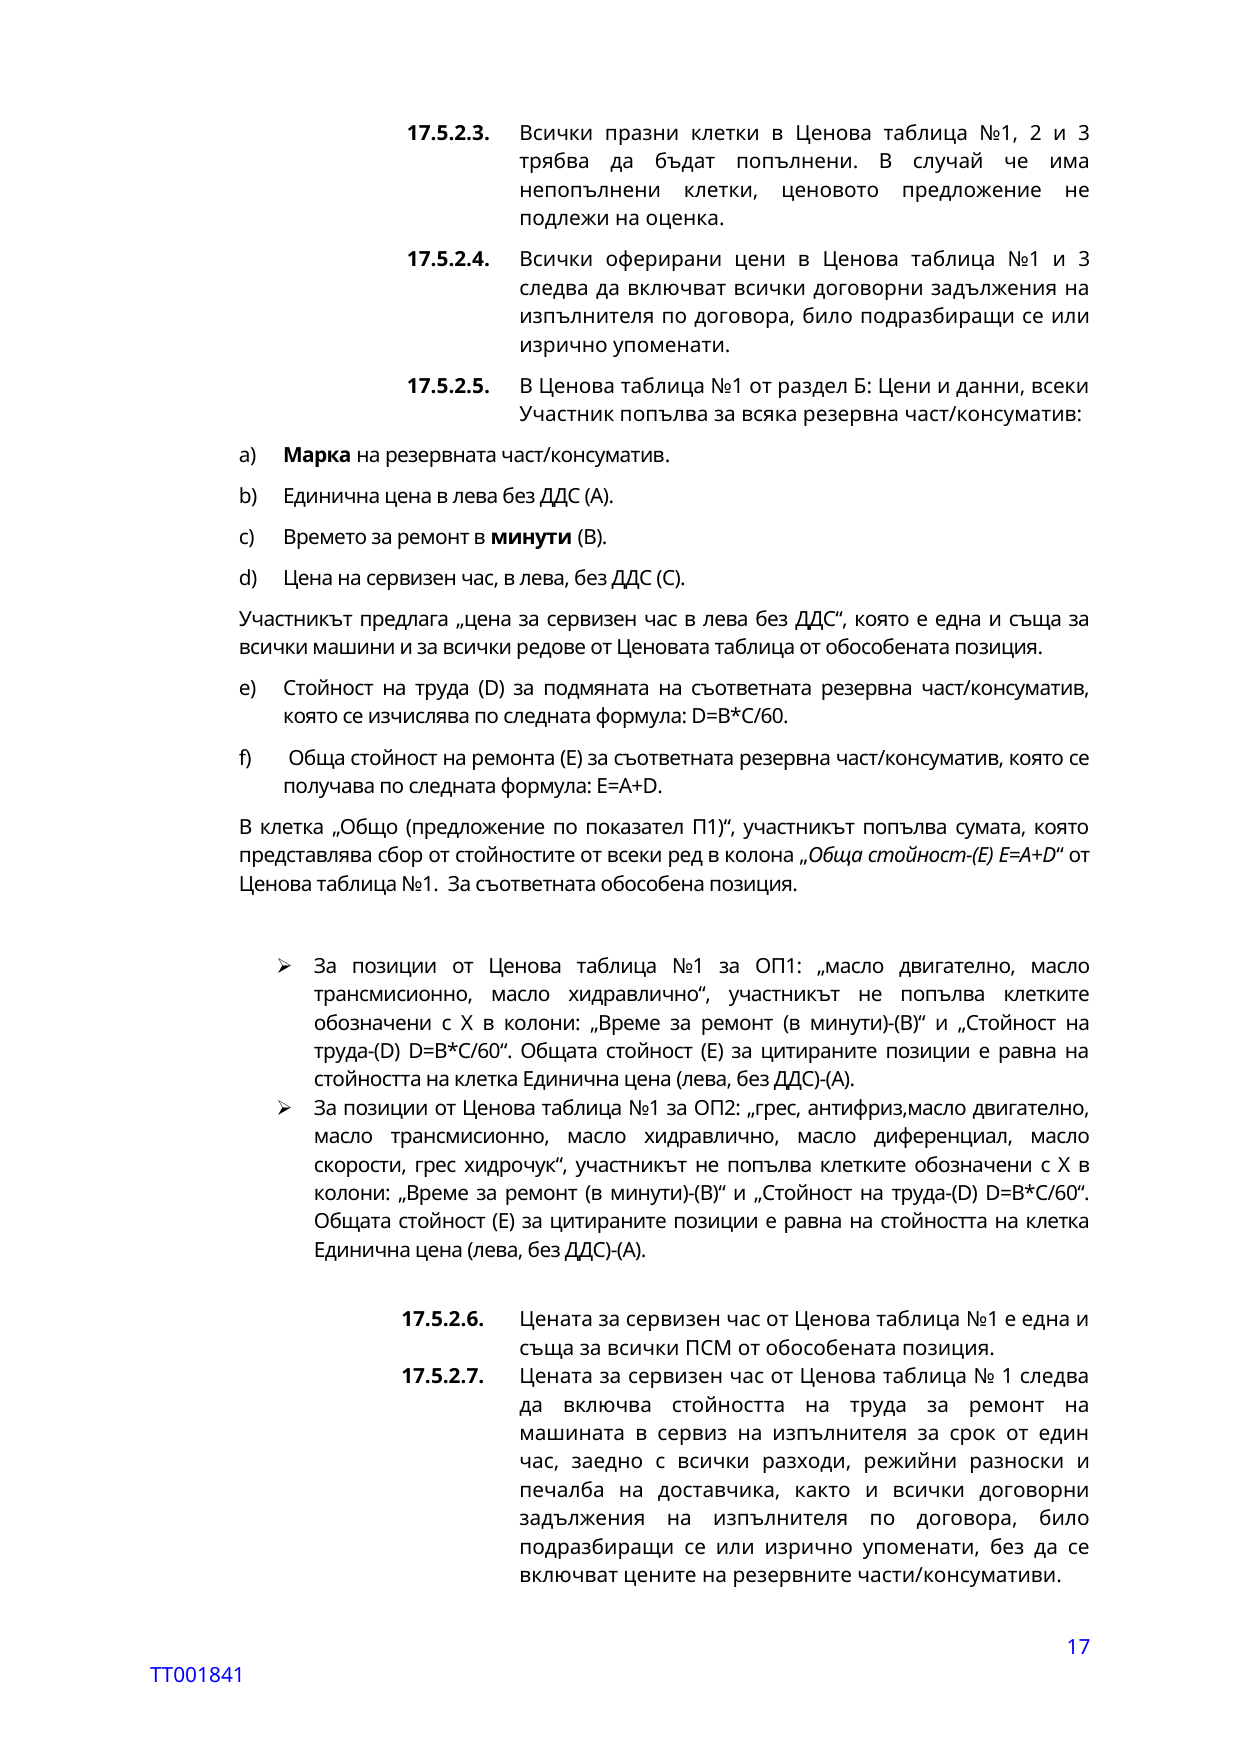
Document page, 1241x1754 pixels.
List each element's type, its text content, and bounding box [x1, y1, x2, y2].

list Стойност на труда (D) за подмяната на съответната резервна част/консуматив, която се изчислява по следната формула: D=B*C/60. [239, 673, 1090, 730]
list Единична цена в лева без ДДС (A). [239, 481, 1090, 509]
list Времето за ремонт в минути (B). [239, 522, 1090, 550]
list За позиции от Ценова таблица №1 за ОП1: „масло двигателно, масло трансмисионно, масло хидравлично“, участникът не попълва клетките обозначени с Х в колони: „Време за ремонт (в минути)-(В)“ и „Стойност на труда-(D) D=B*C/60“. Общата стойност (Е) за цитираните позиции е равна на стойността на клетка Единична цена (лева, без ДДС)-(А). [276, 951, 1090, 1093]
list Цена на сервизен час, в лева, без ДДС (C). [239, 563, 1090, 591]
list В Ценова таблица №1 от раздел Б: Цени и данни, всеки Участник попълва за всяка резервна част/консуматив: [407, 371, 1090, 428]
text Участникът предлага „цена за сервизен час в лева без ДДС“, която е една и съща за всички машини и за всички редове от Ценовата таблица от обособената позиция. [239, 604, 1090, 661]
text В клетка „Общо (предложение по показател П1)“, участникът попълва сумата, която представлява сбор от стойностите от всеки ред в колона „Обща стойност-(E) Е=А+D“ от Ценова таблица №1. За съответната обособена позиция. [239, 812, 1090, 897]
list Всички празни клетки в Ценова таблица №1, 2 и 3 трябва да бъдат попълнени. В случай че има непопълнени клетки, ценовото предложение не подлежи на оценка. [407, 118, 1090, 232]
list Цената за сервизен час от Ценова таблица № 1 следва да включва стойността на труда за ремонт на машината в сервиз на изпълнителя за срок от един час, заедно с всички разходи, режийни разноски и печалба на доставчика, както и всички договорни задължения на изпълнителя по договора, било подразбиращи се или изрично упоменати, без да се включват цените на резервните части/консумативи. [401, 1361, 1090, 1589]
list Марка на резервната част/консуматив. [239, 440, 1090, 468]
list Обща стойност на ремонта (Е) за съответната резервна част/консуматив, която се получава по следната формула: Е=A+D. [239, 743, 1090, 799]
list Всички оферирани цени в Ценова таблица №1 и 3 следва да включват всички договорни задължения на изпълнителя по договора, било подразбиращи се или изрично упоменати. [407, 244, 1090, 358]
list Цената за сервизен час от Ценова таблица №1 е една и съща за всички ПСМ от обособената позиция. [401, 1304, 1090, 1361]
list За позиции от Ценова таблица №1 за ОП2: „грес, антифриз,масло двигателно, масло трансмисионно, масло хидравлично, масло диференциал, масло скорости, грес хидрочук“, участникът не попълва клетките обозначени с Х в колони: „Време за ремонт (в минути)-(В)“ и „Стойност на труда-(D) D=B*C/60“. Общата стойност (Е) за цитираните позиции е равна на стойността на клетка Единична цена (лева, без ДДС)-(А). [276, 1093, 1090, 1263]
